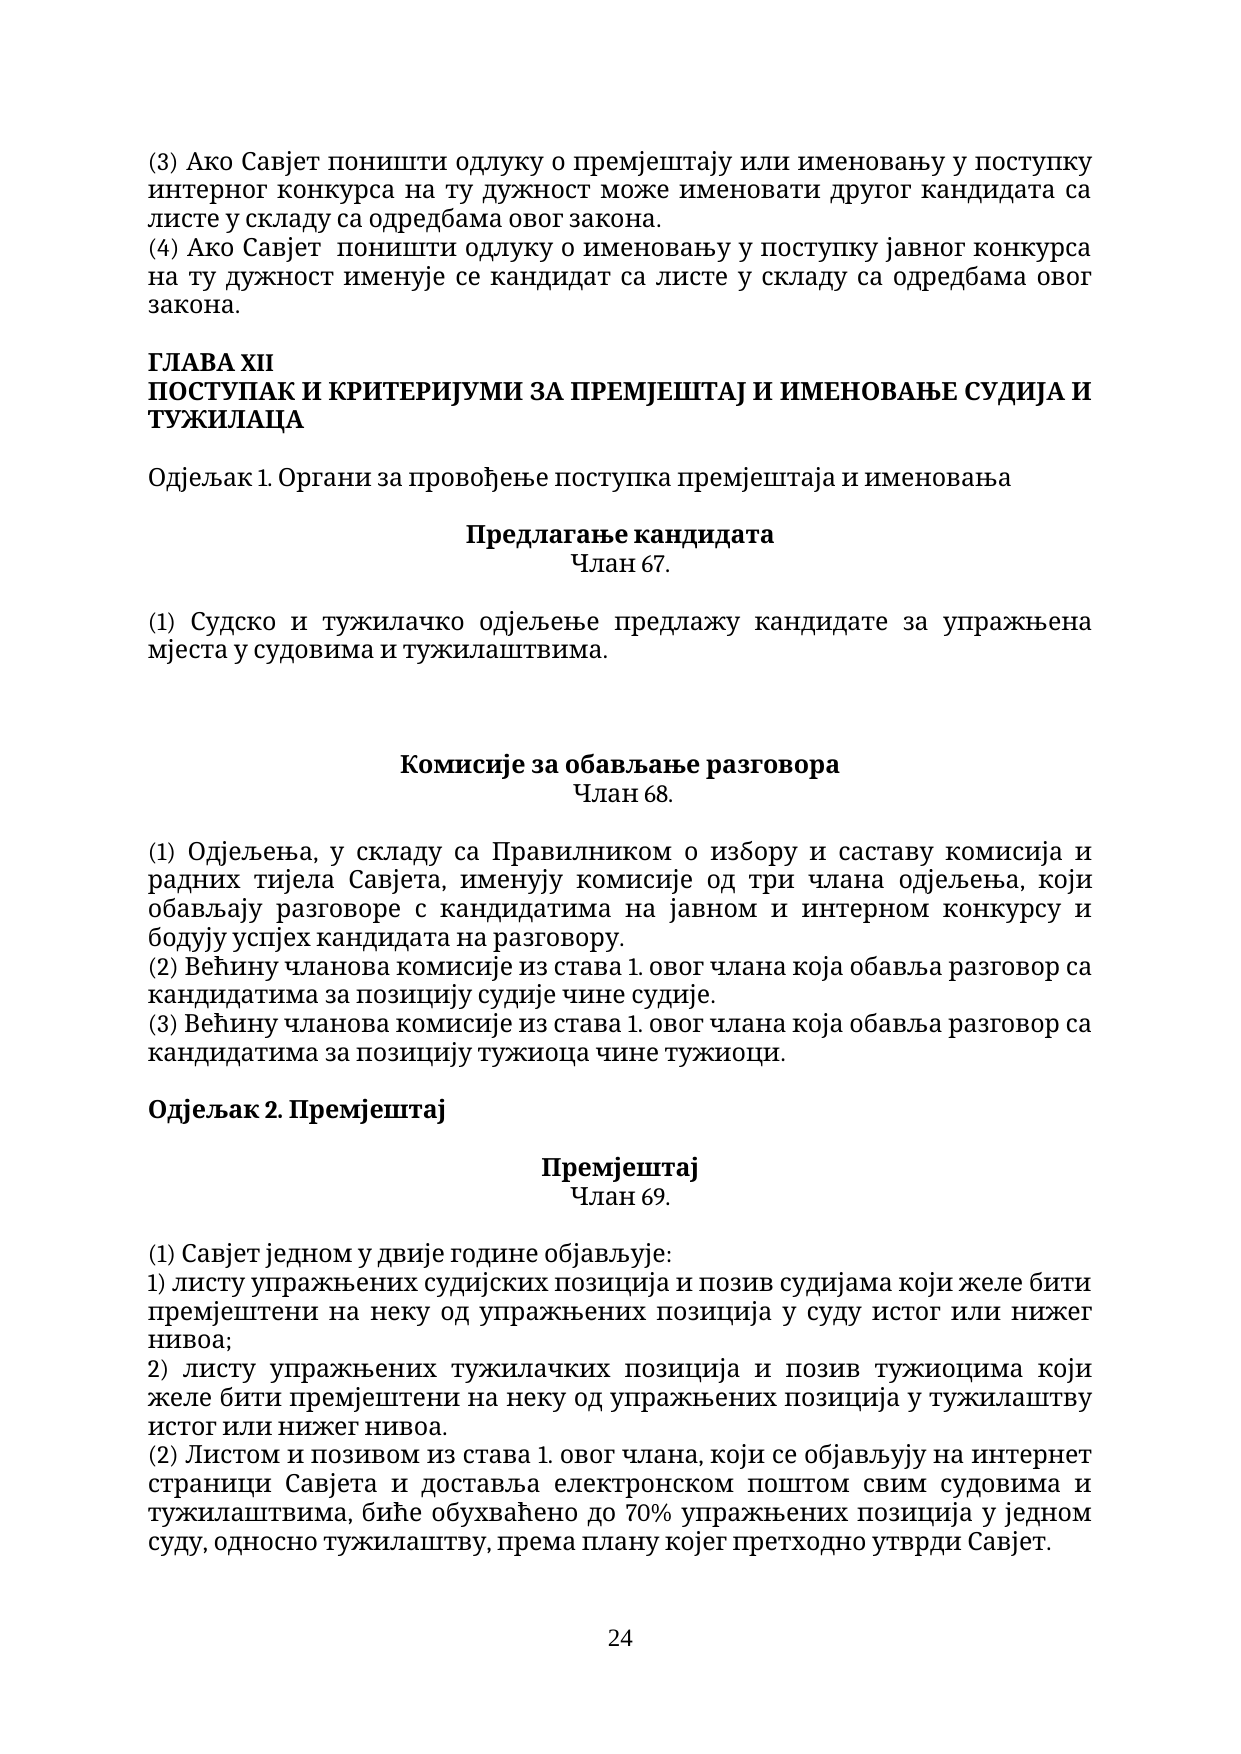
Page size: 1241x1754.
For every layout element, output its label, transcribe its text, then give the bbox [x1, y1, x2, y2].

text Члан 68. [148, 780, 1093, 809]
text (3) Већину чланова комисије из става 1. овог члана која обавља разговор са кандидатима за позицију тужиоца чине тужиоци. [148, 1010, 1093, 1068]
text Премјештај [148, 1154, 1093, 1183]
text (1) Савјет једном у двије године објављује: [148, 1240, 1093, 1269]
text 1) листу упражњених судијских позиција и позив судијама који желе бити премјештени на неку од упражњених позиција у суду истог или нижег нивоа; [148, 1269, 1093, 1355]
text Одјељак 2. Премјештај [148, 1096, 1093, 1125]
text ГЛАВА XII [148, 349, 1093, 378]
text Предлагање кандидата [148, 521, 1093, 550]
text Одјељак 1. Органи за провођење поступка премјештаја и именовања [148, 464, 1093, 493]
text 2) листу упражњених тужилачких позиција и позив тужиоцима који желе бити премјештени на неку од упражњених позиција у тужилаштву истог или нижег нивоа. [148, 1355, 1093, 1441]
text ПОСТУПАК И КРИТЕРИЈУМИ ЗА ПРЕМЈЕШТАЈ И ИМЕНОВАЊЕ СУДИЈА И ТУЖИЛАЦА [148, 378, 1093, 435]
text (2) Већину чланова комисије из става 1. овог члана која обавља разговор са кандидатима за позицију судије чине судије. [148, 953, 1093, 1010]
text Члан 67. [148, 550, 1093, 579]
text (2) Листом и позивом из става 1. овог члана, који се објављују на интернет страници Савјета и доставља електронском поштом свим судовима и тужилаштвима, биће обухваћено до 70% упражњених позиција у једном суду, односно тужилаштву, према плану којег претходно утврди Савјет. [148, 1441, 1093, 1556]
text (1) Одјељења, у складу са Правилником о избору и саставу комисија и радних тијела Савјета, именују комисије од три члана одјељења, који обављају разговоре с кандидатима на јавном и интерном конкурсу и бодују успјех кандидата на разговору. [148, 838, 1093, 953]
text (3) Ако Савјет поништи одлуку о премјештају или именовању у поступку интерног конкурса на ту дужност може именовати другог кандидата са листе у складу са одредбама овог закона. [148, 148, 1093, 234]
text (1) Судско и тужилачко одјељење предлажу кандидате за упражњена мјеста у судовима и тужилаштвима. [148, 608, 1093, 665]
text (4) Ако Савјет поништи одлуку о именовању у поступку јавног конкурса на ту дужност именује се кандидат са листе у складу са одредбама овог закона. [148, 234, 1093, 320]
text Члан 69. [148, 1183, 1093, 1211]
text Комисије за обављање разговора [148, 751, 1093, 780]
